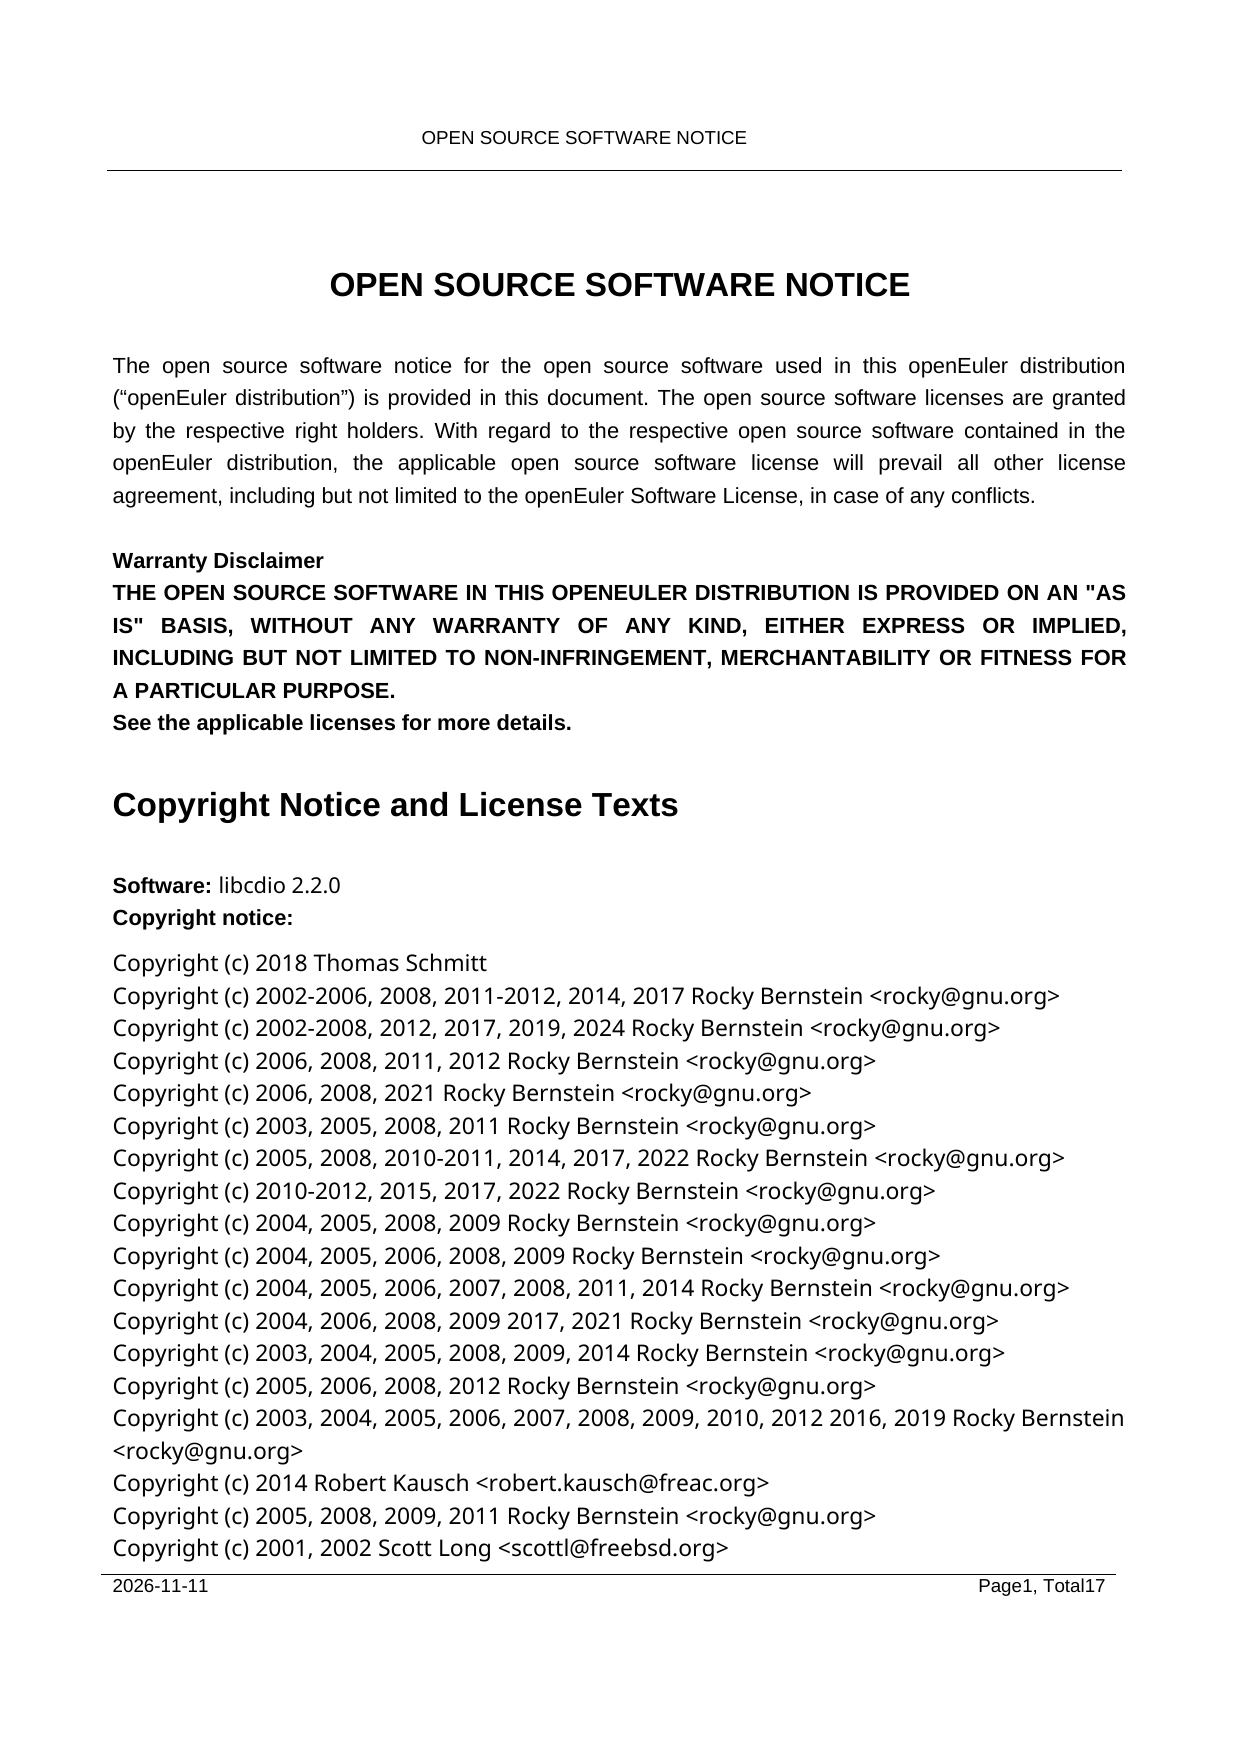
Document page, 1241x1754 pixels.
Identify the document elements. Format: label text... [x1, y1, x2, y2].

text Copyright notice: [112, 901, 1128, 934]
text The open source software notice for the open source software used in this openEuler distribution (“openEuler distribution”) is provided in this document. The open source software licenses are granted by the respective right holders. With regard to the respective open source software contained in the openEuler distribution, the applicable open source software license will prevail all other license agreement, including but not limited to the openEuler Software License, in case of any conflicts. [112, 349, 1128, 511]
text OPEN SOURCE SOFTWARE NOTICE [112, 251, 1128, 316]
title Software: libcdio 2.2.0 [112, 869, 1128, 901]
text Warranty Disclaimer [112, 544, 1128, 576]
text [112, 947, 1128, 1564]
text THE OPEN SOURCE SOFTWARE IN THIS OPENEULER DISTRIBUTION IS PROVIDED ON AN "AS IS" BASIS, WITHOUT ANY WARRANTY OF ANY KIND, EITHER EXPRESS OR IMPLIED, INCLUDING BUT NOT LIMITED TO NON-INFRINGEMENT, MERCHANTABILITY OR FITNESS FOR A PARTICULAR PURPOSE. See the applicable licenses for more details. [112, 576, 1128, 739]
text Copyright Notice and License Texts [112, 771, 1128, 836]
